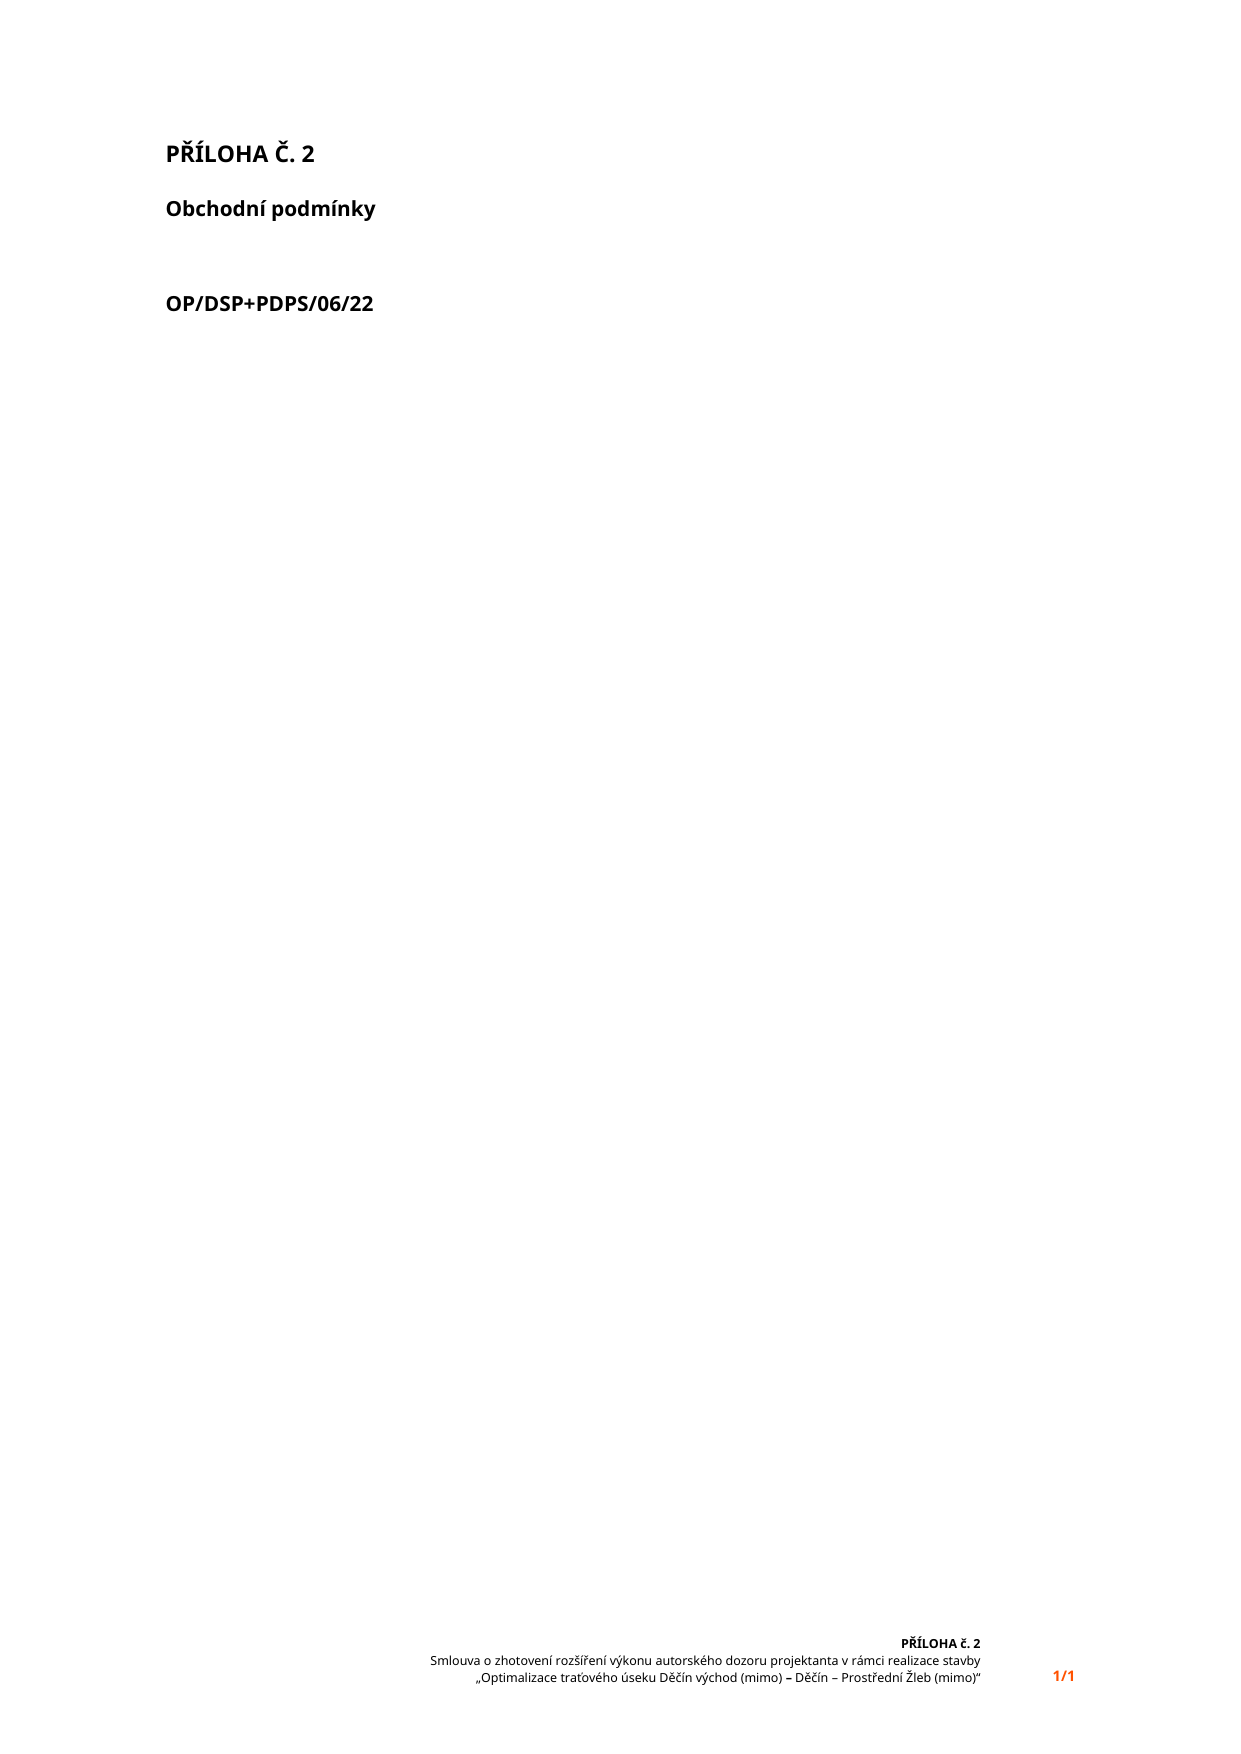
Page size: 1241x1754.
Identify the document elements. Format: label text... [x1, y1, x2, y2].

text Příloha č. 2 [165, 138, 1075, 170]
text OP/DSP+PDPS/06/22 [165, 289, 1075, 318]
text Obchodní podmínky [165, 194, 1075, 222]
